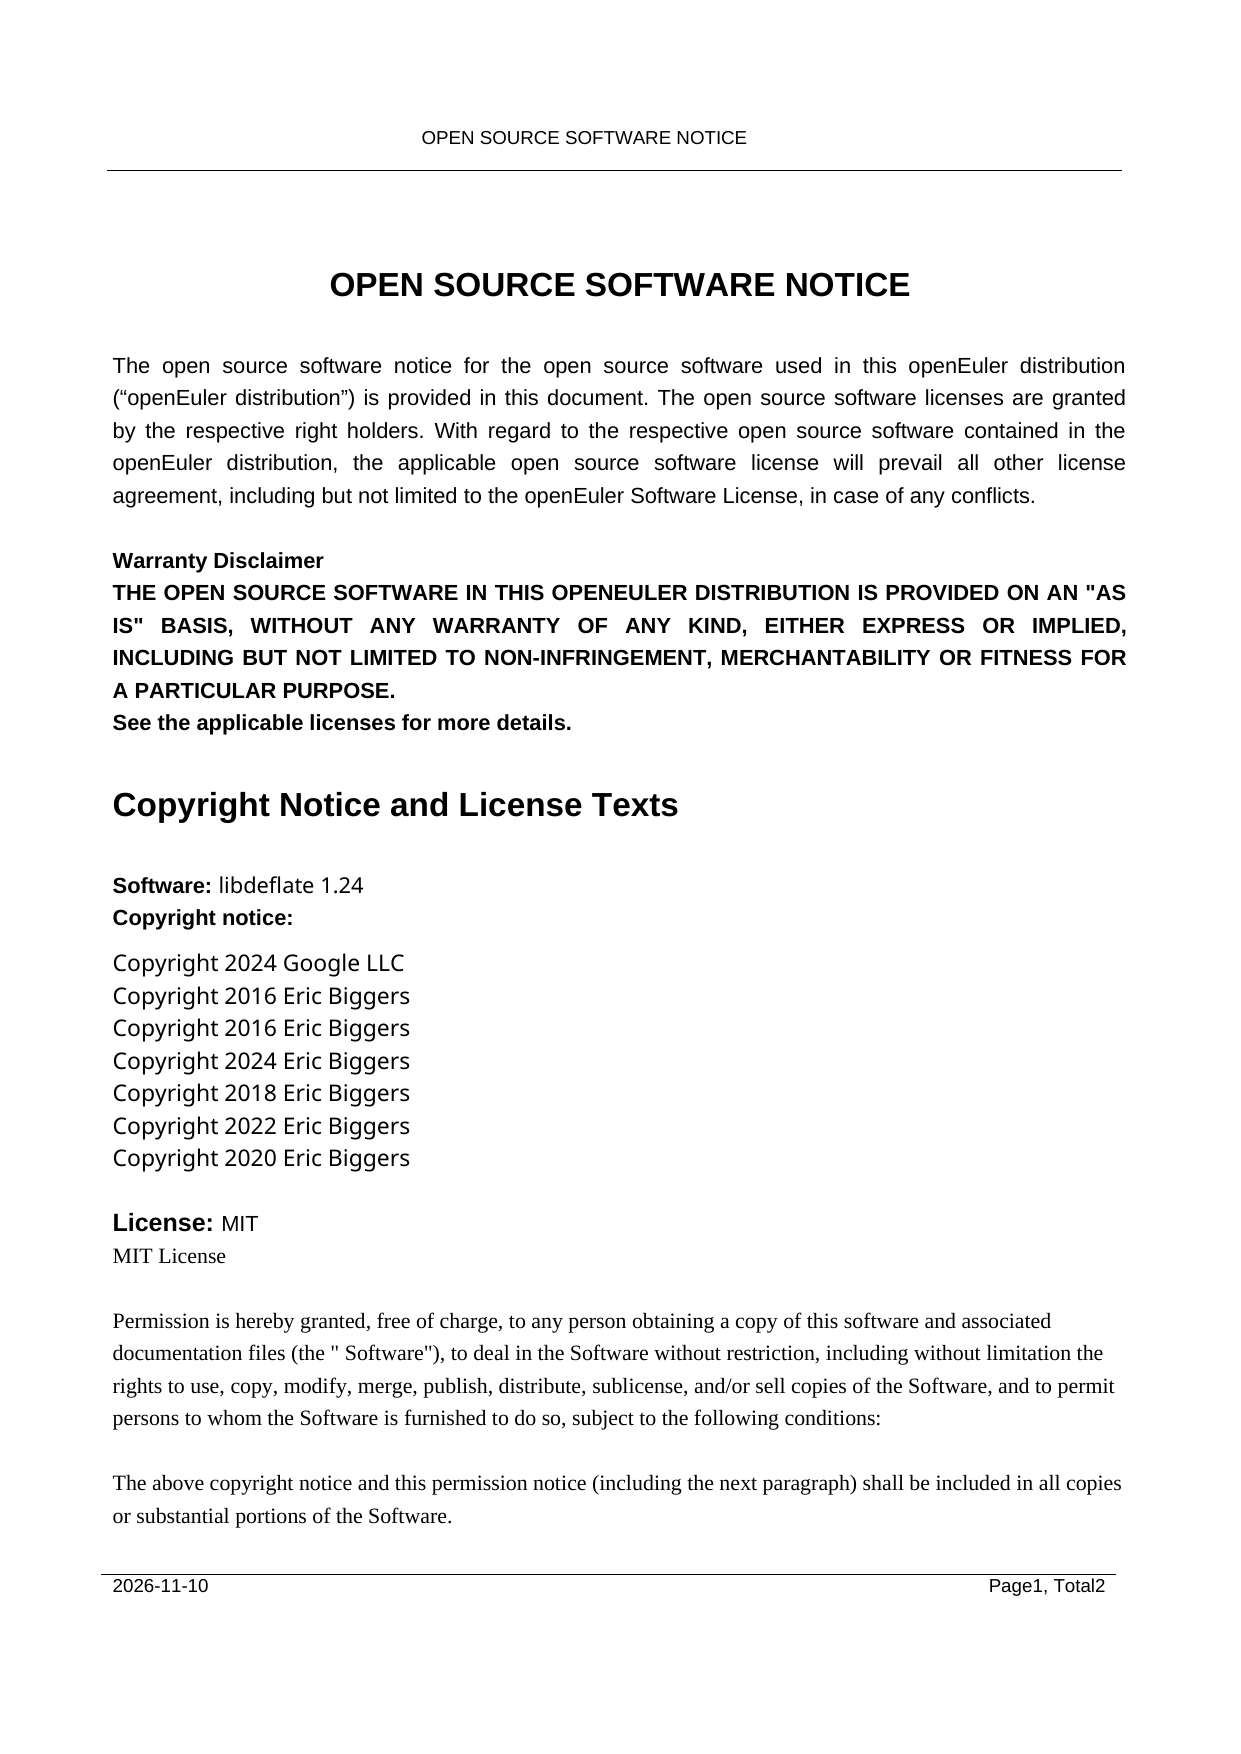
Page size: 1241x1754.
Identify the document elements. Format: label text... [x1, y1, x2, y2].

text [112, 1239, 1128, 1532]
text THE OPEN SOURCE SOFTWARE IN THIS OPENEULER DISTRIBUTION IS PROVIDED ON AN "AS IS" BASIS, WITHOUT ANY WARRANTY OF ANY KIND, EITHER EXPRESS OR IMPLIED, INCLUDING BUT NOT LIMITED TO NON-INFRINGEMENT, MERCHANTABILITY OR FITNESS FOR A PARTICULAR PURPOSE. See the applicable licenses for more details. [112, 576, 1128, 739]
text OPEN SOURCE SOFTWARE NOTICE [112, 251, 1128, 316]
text Copyright notice: [112, 901, 1128, 934]
text Copyright 2024 Google LLC Copyright 2016 Eric Biggers Copyright 2016 Eric Biggers Copyright 2024 Eric Biggers Copyright 2018 Eric Biggers Copyright 2022 Eric Biggers Copyright 2020 Eric Biggers [112, 947, 1128, 1207]
text License: MIT [112, 1207, 1128, 1239]
text Warranty Disclaimer [112, 544, 1128, 576]
text Copyright Notice and License Texts [112, 771, 1128, 836]
title Software: libdeflate 1.24 [112, 869, 1128, 901]
text The open source software notice for the open source software used in this openEuler distribution (“openEuler distribution”) is provided in this document. The open source software licenses are granted by the respective right holders. With regard to the respective open source software contained in the openEuler distribution, the applicable open source software license will prevail all other license agreement, including but not limited to the openEuler Software License, in case of any conflicts. [112, 349, 1128, 511]
